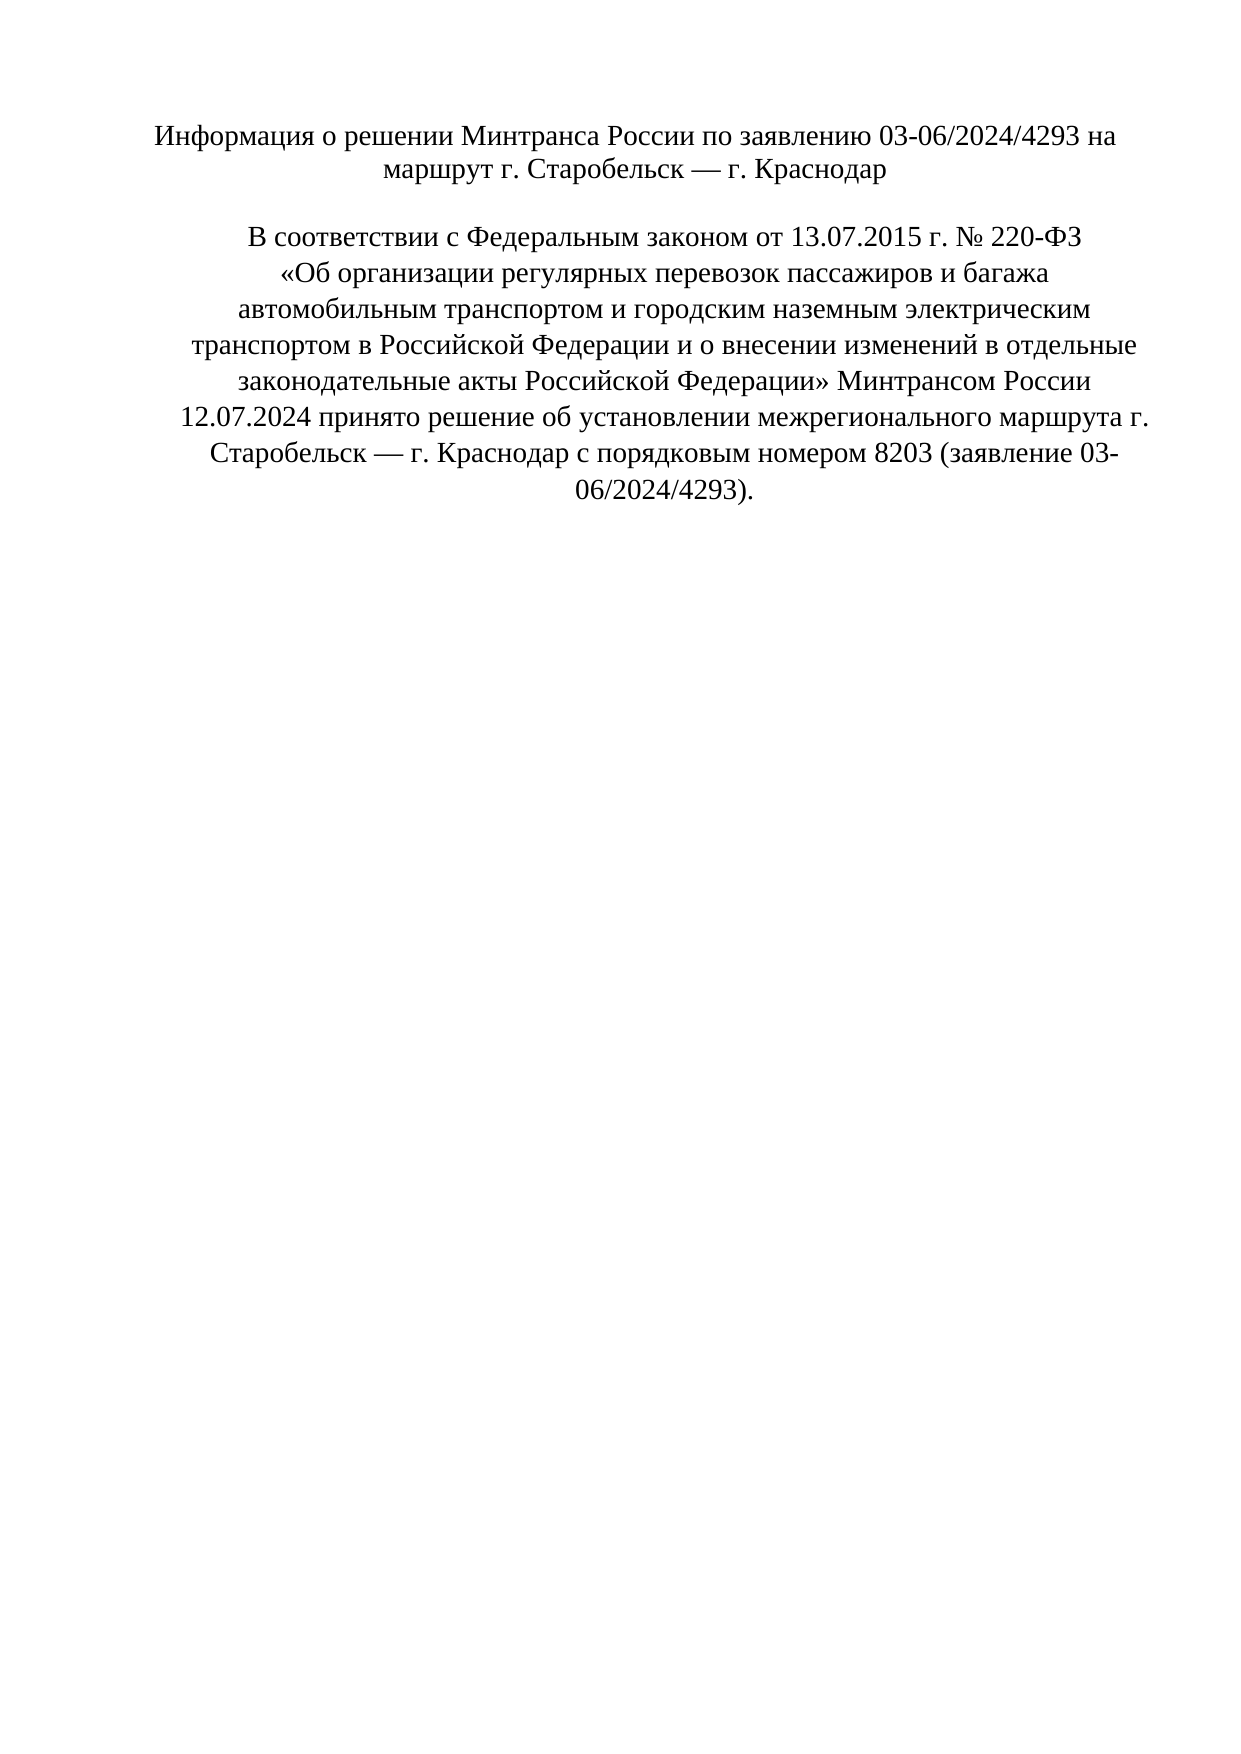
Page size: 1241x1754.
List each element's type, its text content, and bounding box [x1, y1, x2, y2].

text Информация о решении Минтранса России по заявлению 03-06/2024/4293 на маршрут г. Старобельск — г. Краснодар [118, 118, 1152, 185]
text В соответствии с Федеральным законом от 13.07.2015 г. № 220-ФЗ «Об организации регулярных перевозок пассажиров и багажа автомобильным транспортом и городским наземным электрическим транспортом в Российской Федерации и о внесении изменений в отдельные законодательные акты Российской Федерации» Минтрансом России 12.07.2024 принято решение об установлении межрегионального маршрута г. Старобельск — г. Краснодар с порядковым номером 8203 (заявление 03-06/2024/4293). [177, 219, 1152, 505]
